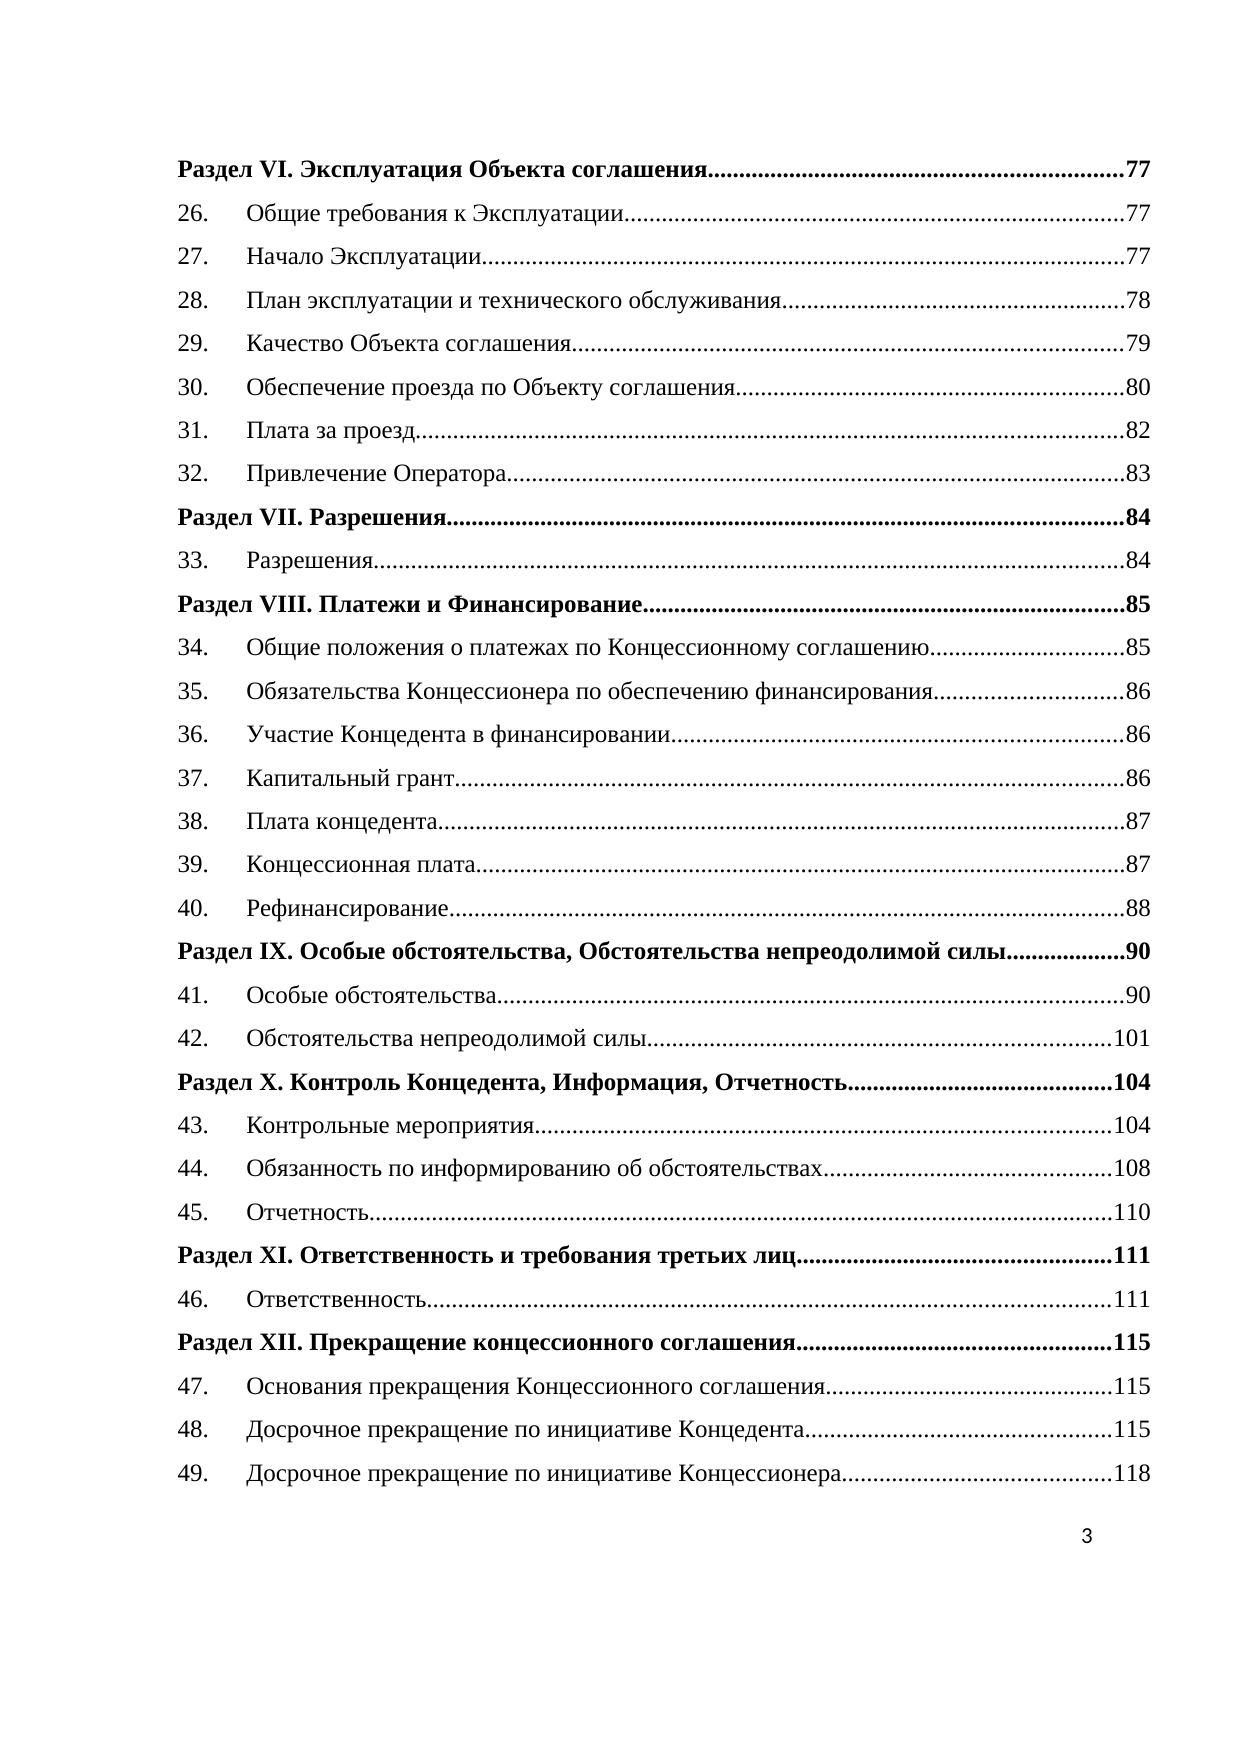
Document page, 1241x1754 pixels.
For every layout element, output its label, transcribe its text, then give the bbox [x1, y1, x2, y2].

text Раздел VIII. Платежи и Финансирование 85 [177, 589, 1152, 618]
text 26. Общие требования к Эксплуатации 77 [177, 198, 1152, 227]
text 31. Плата за проезд 82 [177, 415, 1152, 444]
text 44. Обязанность по информированию об обстоятельствах 108 [177, 1153, 1152, 1182]
text Раздел VII. Разрешения 84 [177, 502, 1152, 531]
text 32. Привлечение Оператора 83 [177, 458, 1152, 487]
text 30. Обеспечение проезда по Объекту соглашения 80 [177, 372, 1152, 400]
text 48. Досрочное прекращение по инициативе Концедента 115 [177, 1414, 1152, 1443]
text 47. Основания прекращения Концессионного соглашения 115 [177, 1371, 1152, 1399]
text 27. Начало Эксплуатации 77 [177, 241, 1152, 270]
text 38. Плата концедента 87 [177, 806, 1152, 835]
text 42. Обстоятельства непреодолимой силы 101 [177, 1023, 1152, 1052]
text 40. Рефинансирование 88 [177, 893, 1152, 922]
text Раздел VI. Эксплуатация Объекта соглашения 77 [177, 154, 1152, 183]
text 33. Разрешения 84 [177, 545, 1152, 574]
text 39. Концессионная плата 87 [177, 849, 1152, 878]
text Раздел XII. Прекращение концессионного соглашения 115 [177, 1327, 1152, 1356]
text 35. Обязательства Концессионера по обеспечению финансирования 86 [177, 676, 1152, 704]
text Раздел IX. Особые обстоятельства, Обстоятельства непреодолимой силы 90 [177, 936, 1152, 965]
text 41. Особые обстоятельства 90 [177, 980, 1152, 1008]
text 49. Досрочное прекращение по инициативе Концессионера 118 [177, 1458, 1152, 1486]
text 36. Участие Концедента в финансировании 86 [177, 719, 1152, 748]
text 34. Общие положения о платежах по Концессионному соглашению 85 [177, 632, 1152, 661]
text 45. Отчетность 110 [177, 1197, 1152, 1226]
text Раздел XI. Ответственность и требования третьих лиц 111 [177, 1240, 1152, 1269]
text 43. Контрольные мероприятия 104 [177, 1110, 1152, 1139]
text 29. Качество Объекта соглашения 79 [177, 328, 1152, 357]
text 37. Капитальный грант 86 [177, 763, 1152, 791]
text 46. Ответственность 111 [177, 1284, 1152, 1313]
text 28. План эксплуатации и технического обслуживания 78 [177, 285, 1152, 313]
text Раздел X. Контроль Концедента, Информация, Отчетность 104 [177, 1067, 1152, 1095]
